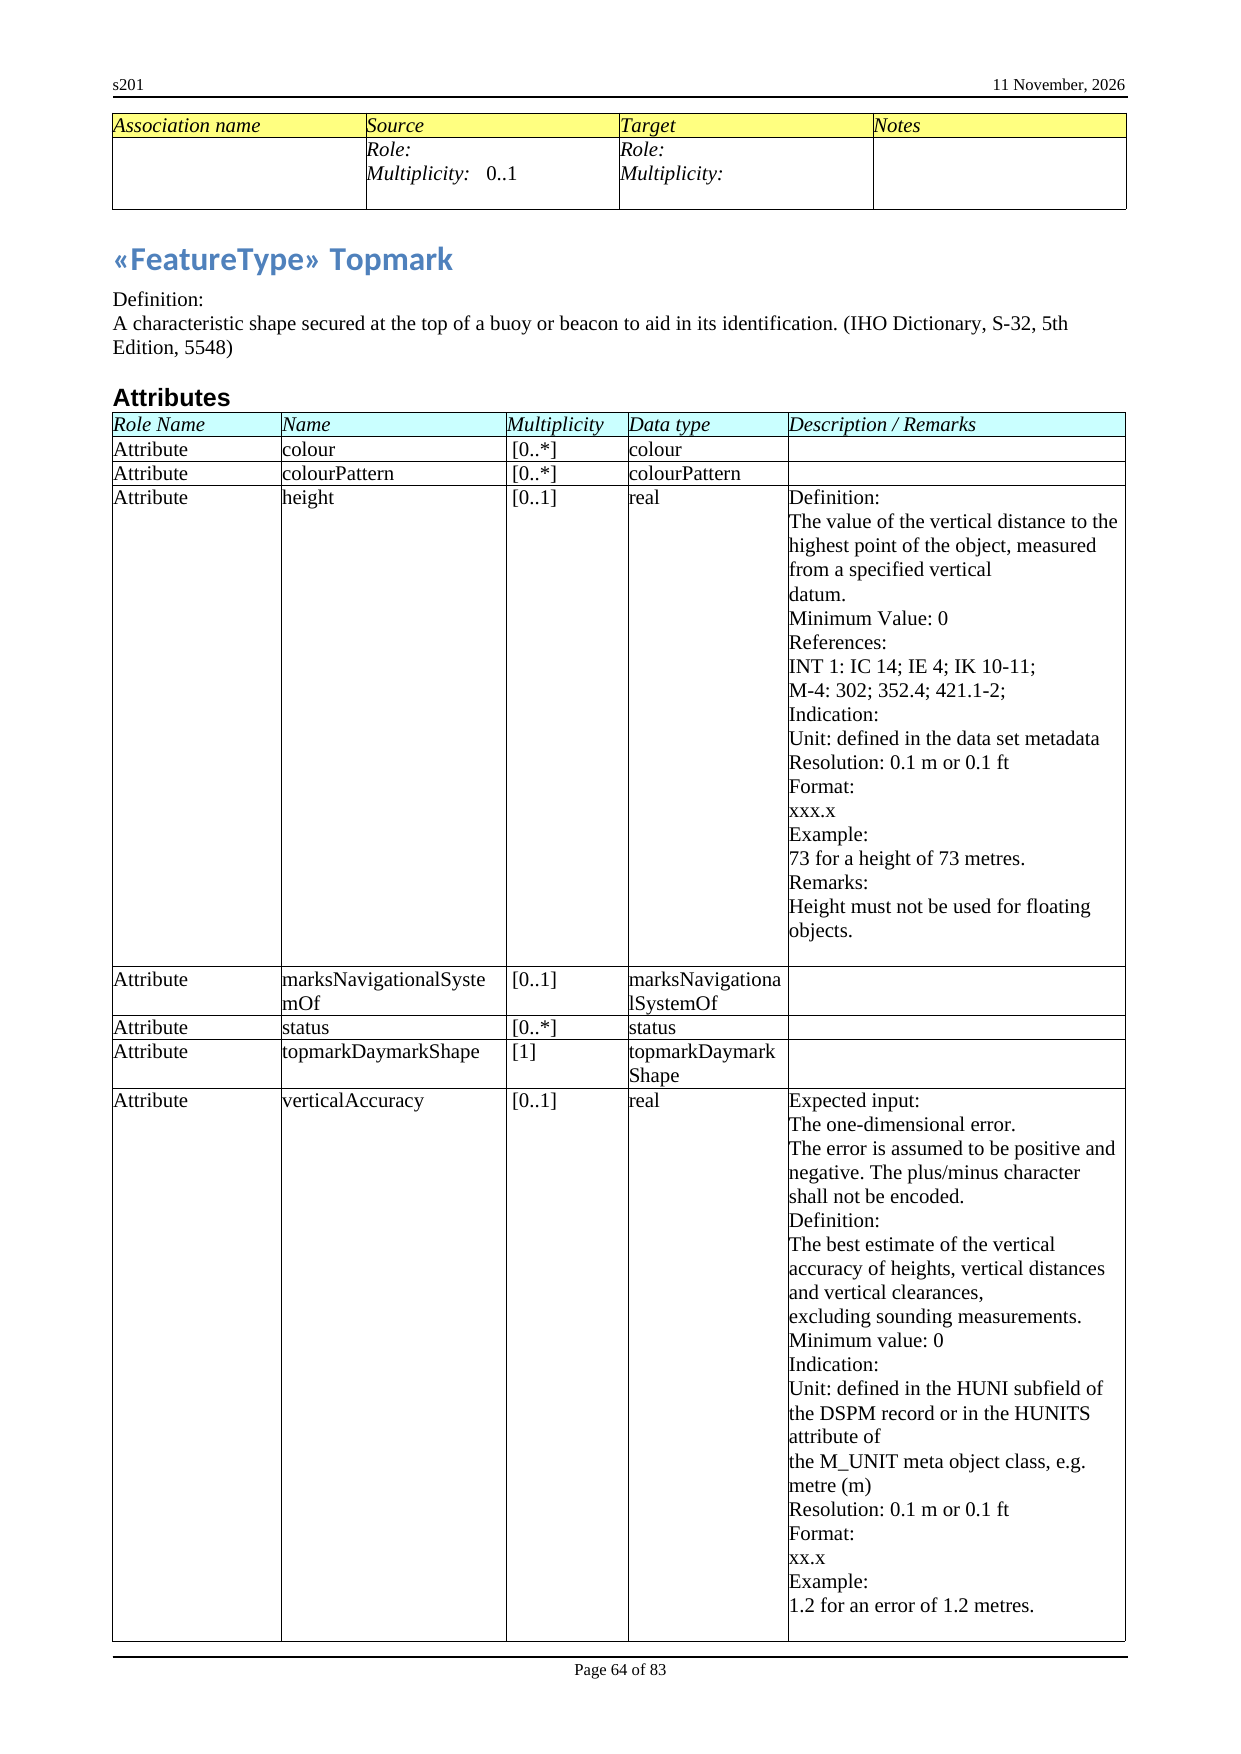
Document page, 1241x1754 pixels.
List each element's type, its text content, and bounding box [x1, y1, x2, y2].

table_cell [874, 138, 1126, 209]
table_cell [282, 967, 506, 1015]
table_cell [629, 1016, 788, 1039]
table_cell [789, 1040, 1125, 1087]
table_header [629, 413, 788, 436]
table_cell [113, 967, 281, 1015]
subtitle «FeatureType» Topmark [112, 238, 1128, 279]
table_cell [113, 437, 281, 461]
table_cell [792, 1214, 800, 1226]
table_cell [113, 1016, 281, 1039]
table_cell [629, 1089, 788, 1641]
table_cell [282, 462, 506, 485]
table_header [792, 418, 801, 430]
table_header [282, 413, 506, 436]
text A characteristic shape secured at the top of a buoy or beacon to aid in its identification. (IHO Dictionary, S-32, 5th Edition, 5548) [112, 311, 1128, 359]
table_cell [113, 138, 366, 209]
text Attributes [112, 383, 1128, 412]
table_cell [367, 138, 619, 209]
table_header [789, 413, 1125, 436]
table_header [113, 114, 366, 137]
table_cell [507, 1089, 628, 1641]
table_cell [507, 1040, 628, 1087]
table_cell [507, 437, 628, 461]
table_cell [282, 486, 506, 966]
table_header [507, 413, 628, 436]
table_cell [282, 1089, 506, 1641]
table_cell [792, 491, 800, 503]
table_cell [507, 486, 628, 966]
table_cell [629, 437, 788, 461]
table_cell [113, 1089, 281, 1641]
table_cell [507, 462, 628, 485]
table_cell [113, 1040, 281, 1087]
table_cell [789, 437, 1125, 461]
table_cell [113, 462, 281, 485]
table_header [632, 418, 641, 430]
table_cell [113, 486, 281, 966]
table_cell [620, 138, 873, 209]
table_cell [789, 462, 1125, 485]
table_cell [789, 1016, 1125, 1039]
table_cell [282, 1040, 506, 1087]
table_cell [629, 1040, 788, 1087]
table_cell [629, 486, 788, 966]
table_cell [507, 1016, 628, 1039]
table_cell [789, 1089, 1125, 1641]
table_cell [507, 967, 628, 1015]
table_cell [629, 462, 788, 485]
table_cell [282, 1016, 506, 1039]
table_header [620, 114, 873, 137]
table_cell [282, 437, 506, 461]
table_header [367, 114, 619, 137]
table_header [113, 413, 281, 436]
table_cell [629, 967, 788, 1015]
text Definition: [112, 287, 1128, 311]
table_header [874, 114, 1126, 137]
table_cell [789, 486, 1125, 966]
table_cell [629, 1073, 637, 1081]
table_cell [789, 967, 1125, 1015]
